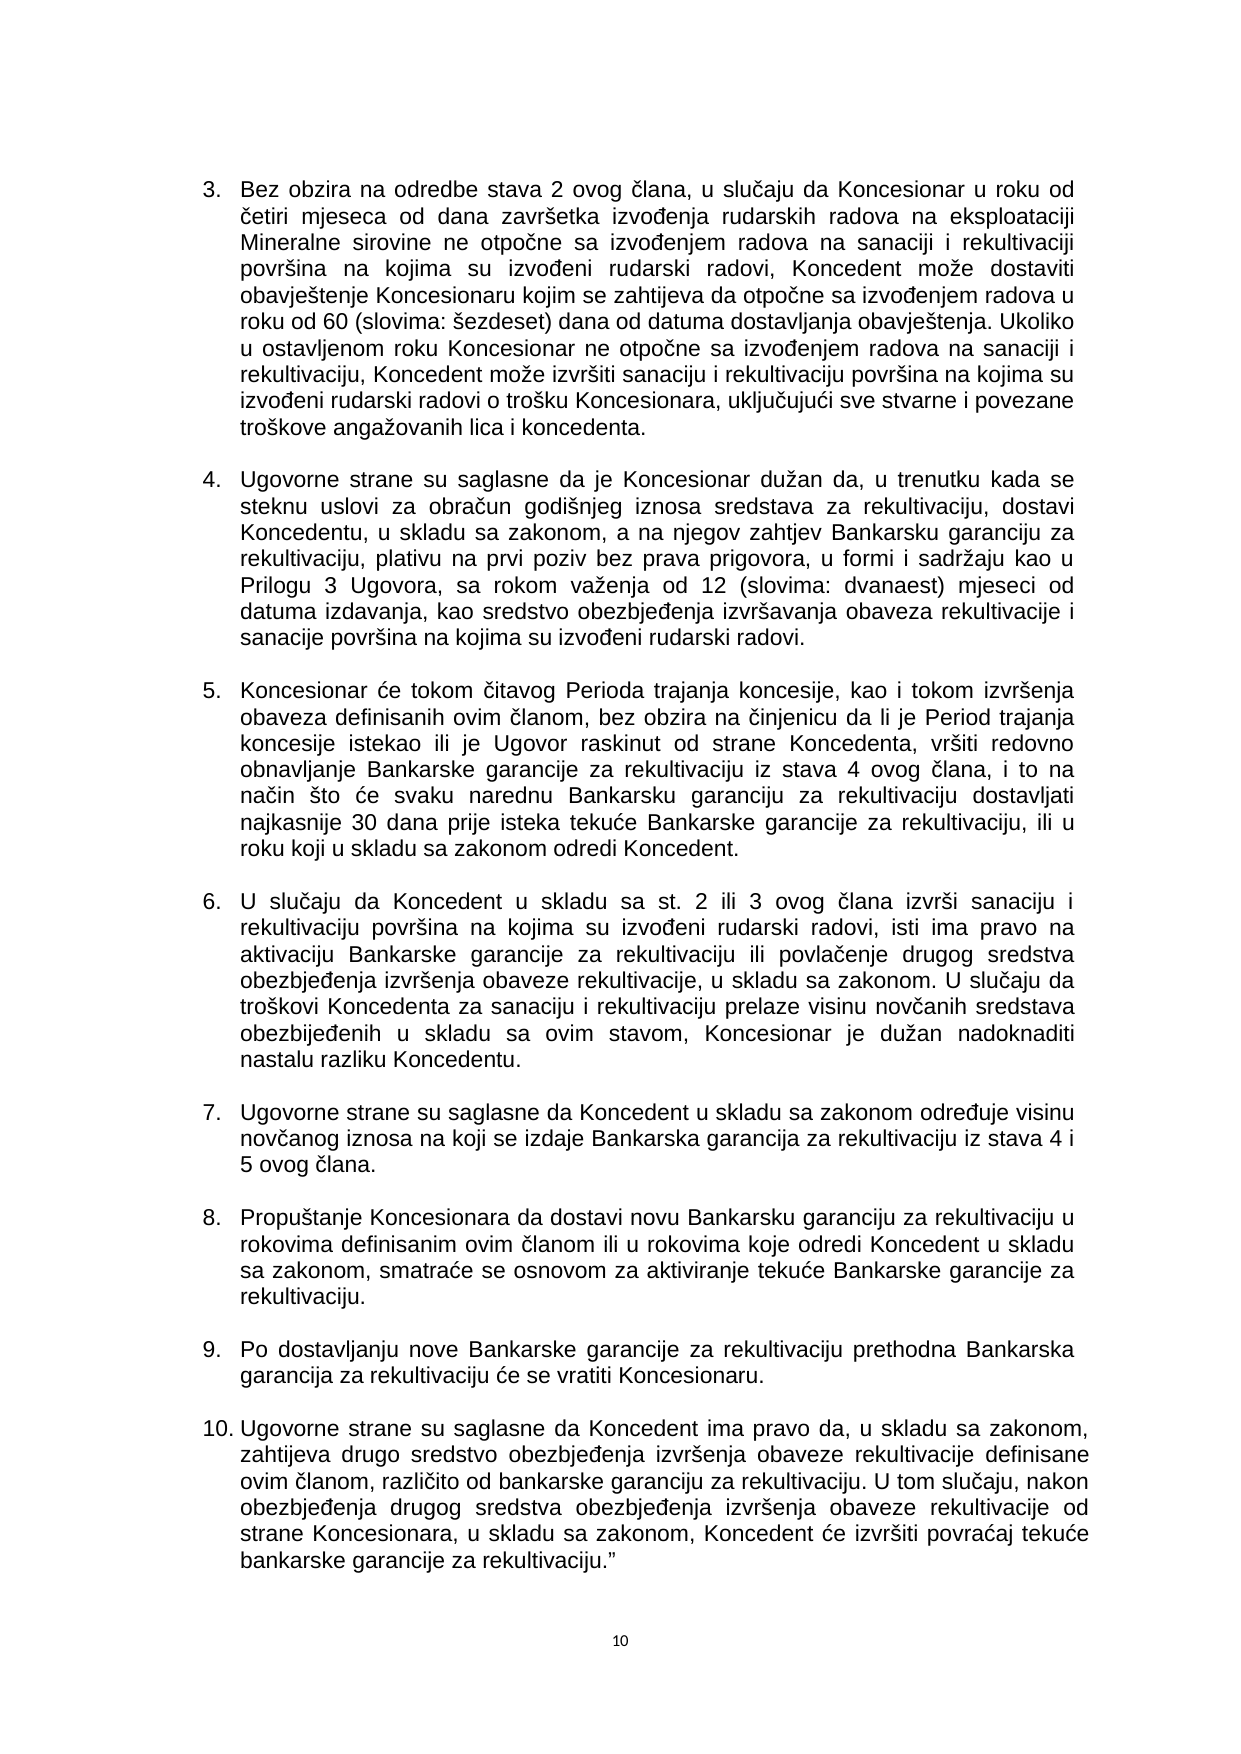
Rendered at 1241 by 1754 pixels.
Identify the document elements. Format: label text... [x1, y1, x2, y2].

list Po dostavljanju nove Bankarske garancije za rekultivaciju prethodna Bankarska garancija za rekultivaciju će se vratiti Koncesionaru. [202, 1336, 1075, 1389]
list Ugovorne strane su saglasne da je Koncesionar dužan da, u trenutku kada se steknu uslovi za obračun godišnjeg iznosa sredstava za rekultivaciju, dostavi Koncedentu, u skladu sa zakonom, a na njegov zahtjev Bankarsku garanciju za rekultivaciju, plativu na prvi poziv bez prava prigovora, u formi i sadržaju kao u Prilogu 3 Ugovora, sa rokom važenja od 12 (slovima: dvanaest) mjeseci od datuma izdavanja, kao sredstvo obezbjeđenja izvršavanja obaveza rekultivacije i sanacije površina na kojima su izvođeni rudarski radovi. [202, 466, 1075, 651]
list U slučaju da Koncedent u skladu sa st. 2 ili 3 ovog člana izvrši sanaciju i rekultivaciju površina na kojima su izvođeni rudarski radovi, isti ima pravo na aktivaciju Bankarske garancije za rekultivaciju ili povlačenje drugog sredstva obezbjeđenja izvršenja obaveze rekultivacije, u skladu sa zakonom. U slučaju da troškovi Koncedenta za sanaciju i rekultivaciju prelaze visinu novčanih sredstava obezbijeđenih u skladu sa ovim stavom, Koncesionar je dužan nadoknaditi nastalu razliku Koncedentu. [202, 888, 1075, 1072]
list Propuštanje Koncesionara da dostavi novu Bankarsku garanciju za rekultivaciju u rokovima definisanim ovim članom ili u rokovima koje odredi Koncedent u skladu sa zakonom, smatraće se osnovom za aktiviranje tekuće Bankarske garancije za rekultivaciju. [202, 1204, 1075, 1309]
list Bez obzira na odredbe stava 2 ovog člana, u slučaju da Koncesionar u roku od četiri mjeseca od dana završetka izvođenja rudarskih radova na eksploataciji Mineralne sirovine ne otpočne sa izvođenjem radova na sanaciji i rekultivaciji površina na kojima su izvođeni rudarski radovi, Koncedent može dostaviti obavještenje Koncesionaru kojim se zahtijeva da otpočne sa izvođenjem radova u roku od 60 (slovima: šezdeset) dana od datuma dostavljanja obavještenja. Ukoliko u ostavljenom roku Koncesionar ne otpočne sa izvođenjem radova na sanaciji i rekultivaciju, Koncedent može izvršiti sanaciju i rekultivaciju površina na kojima su izvođeni rudarski radovi o trošku Koncesionara, uključujući sve stvarne i povezane troškove angažovanih lica i koncedenta. [202, 176, 1075, 440]
list Ugovorne strane su saglasne da Koncedent u skladu sa zakonom određuje visinu novčanog iznosa na koji se izdaje Bankarska garancija za rekultivaciju iz stava 4 i 5 ovog člana. [202, 1099, 1075, 1178]
list Ugovorne strane su saglasne da Koncedent ima pravo da, u skladu sa zakonom, zahtijeva drugo sredstvo obezbjeđenja izvršenja obaveze rekultivacije definisane ovim članom, različito od bankarske garanciju za rekultivaciju. U tom slučaju, nakon obezbjeđenja drugog sredstva obezbjeđenja izvršenja obaveze rekultivacije od strane Koncesionara, u skladu sa zakonom, Koncedent će izvršiti povraćaj tekuće bankarske garancije za rekultivaciju.” [202, 1415, 1090, 1573]
list Koncesionar će tokom čitavog Perioda trajanja koncesije, kao i tokom izvršenja obaveza definisanih ovim članom, bez obzira na činjenicu da li je Period trajanja koncesije istekao ili je Ugovor raskinut od strane Koncedenta, vršiti redovno obnavljanje Bankarske garancije za rekultivaciju iz stava 4 ovog člana, i to na način što će svaku narednu Bankarsku garanciju za rekultivaciju dostavljati najkasnije 30 dana prije isteka tekuće Bankarske garancije za rekultivaciju, ili u roku koji u skladu sa zakonom odredi Koncedent. [202, 677, 1075, 862]
